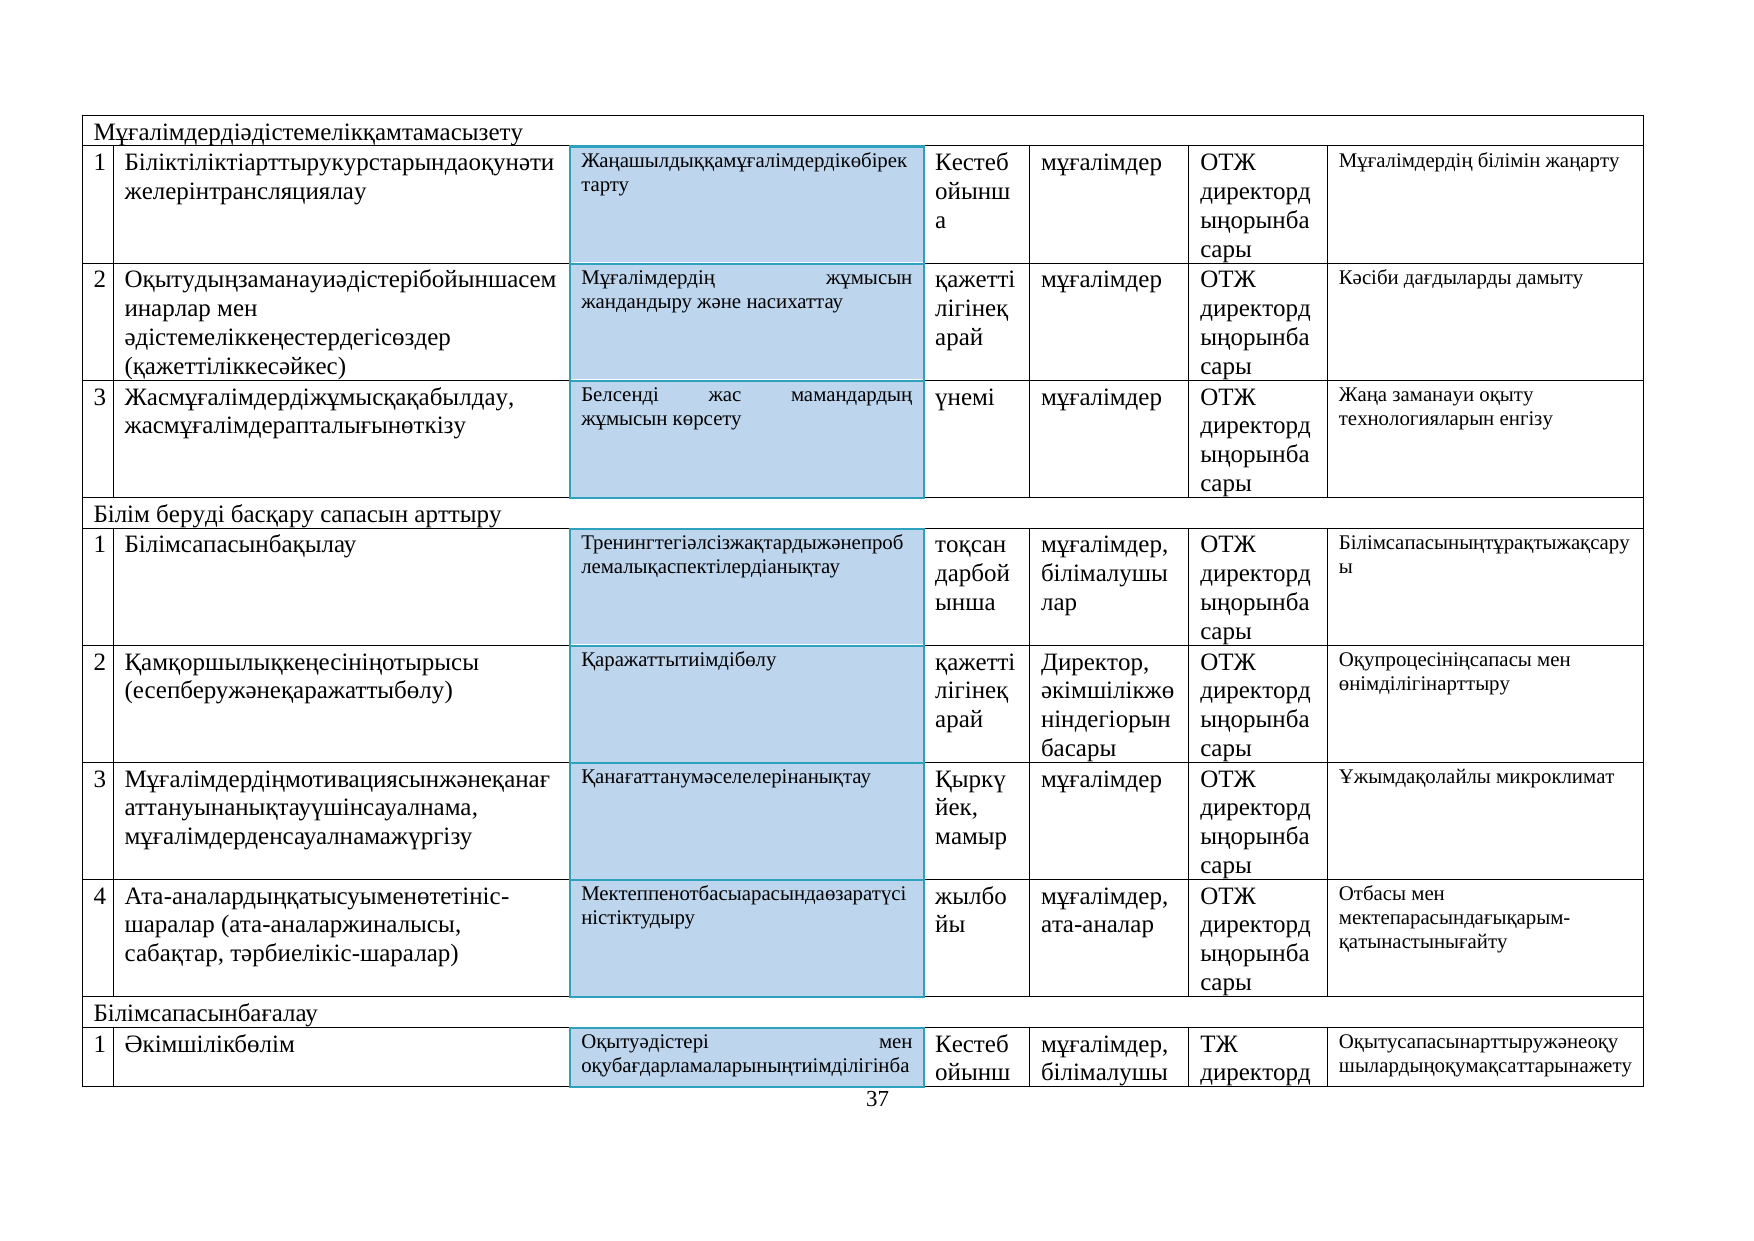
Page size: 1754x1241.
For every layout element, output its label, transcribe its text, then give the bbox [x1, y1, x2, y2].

table_cell ОТЖ директордыңорынбасары [1189, 381, 1327, 497]
table_cell мұғалімдер [1030, 381, 1188, 497]
table_cell тоқсандарбойынша [925, 529, 1029, 644]
table_cell 1 [83, 529, 113, 644]
table_cell 1 [83, 146, 113, 262]
table_cell ОТЖ директордыңорынбасары [1189, 146, 1327, 262]
table_cell Ата-аналардыңқатысуыменөтетініс-шаралар (ата-аналаржиналысы, сабақтар, тәрбиелікіс-шаралар) [114, 880, 569, 996]
table_cell қажеттілігінеқарай [925, 264, 1029, 379]
table_cell Кестебойынша [925, 146, 1029, 262]
table_cell Қанағаттанумәселелерінанықтау [571, 764, 923, 879]
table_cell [571, 1029, 923, 1086]
table_cell Мектеппенотбасыарасындаөзаратүсіністіктудыру [571, 881, 923, 996]
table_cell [1189, 1028, 1327, 1086]
table_cell 4 [83, 880, 113, 996]
table_cell Оқытудыңзаманауиәдістерібойыншасеминарлар мен әдістемеліккеңестердегісөздер (қажеттіліккесәйкес) [114, 264, 569, 379]
table_cell мұғалімдер [1030, 763, 1188, 879]
table_cell мұғалімдер [1030, 146, 1188, 262]
table_cell Әкімшілікбөлім [114, 1028, 569, 1086]
table_cell Кәсіби дағдыларды дамыту [1328, 264, 1643, 379]
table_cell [1030, 1028, 1188, 1086]
table_cell үнемі [925, 381, 1029, 497]
table_cell 3 [83, 763, 113, 879]
table_cell Ұжымдақолайлы микроклимат [1328, 763, 1643, 879]
table_cell Жаңашылдыққамұғалімдердікөбіректарту [571, 148, 923, 262]
table_cell Отбасы мен мектепарасындағықарым-қатынастынығайту [1328, 880, 1643, 996]
table_cell Білімсапасыныңтұрақтыжақсаруы [1328, 529, 1643, 644]
table_cell Білім беруді басқару сапасын арттыру [83, 498, 1643, 527]
table_cell ОТЖ директордыңорынбасары [1189, 880, 1327, 996]
table_cell жылбойы [925, 880, 1029, 996]
table_cell Жасмұғалімдердіжұмысқақабылдау, жасмұғалімдерапталығынөткізу [114, 381, 569, 497]
table_cell Мұғалімдердіәдістемелікқамтамасызету [83, 116, 1643, 145]
table_cell қажеттілігінеқарай [925, 646, 1029, 762]
table_cell Кестебойынша [925, 1028, 1029, 1086]
table_cell Қыркүйек, мамыр [925, 763, 1029, 879]
table_cell 1 [83, 1028, 113, 1086]
table_cell мұғалімдер, ата-аналар [1030, 880, 1188, 996]
table_cell Біліктіліктіарттырукурстарындаоқунәтижелерінтрансляциялау [114, 146, 569, 262]
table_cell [1328, 1028, 1643, 1086]
table_cell Білімсапасынбағалау [83, 997, 1643, 1027]
table_cell Мұғалімдердің жұмысын жандандыру және насихаттау [571, 265, 923, 379]
table_cell Мұғалімдердіңмотивациясынжәнеқанағаттануынанықтауүшінсауалнама, мұғалімдерденсауалнамажүргізу [114, 763, 569, 879]
table_cell Директор, әкімшілікжөніндегіорынбасары [1030, 646, 1188, 762]
table_cell ОТЖ директордыңорынбасары [1189, 264, 1327, 379]
table_cell ОТЖ директордыңорынбасары [1189, 529, 1327, 644]
table_cell Оқупроцесініңсапасы мен өнімділігінарттыру [1328, 646, 1643, 762]
table_cell Білімсапасынбақылау [114, 529, 569, 644]
table_cell Мұғалімдердің білімін жаңарту [1328, 146, 1643, 262]
table_cell 2 [83, 264, 113, 379]
table_cell Жаңа заманауи оқыту технологияларын енгізу [1328, 381, 1643, 497]
table_cell Қамқоршылықкеңесініңотырысы (есепберужәнеқаражаттыбөлу) [114, 646, 569, 762]
table_cell Белсенді жас мамандардың жұмысын көрсету [571, 382, 923, 497]
table_cell 3 [83, 381, 113, 497]
table_cell ОТЖ директордыңорынбасары [1189, 763, 1327, 879]
table_cell ОТЖ директордыңорынбасары [1189, 646, 1327, 762]
table_cell мұғалімдер [1030, 264, 1188, 379]
table_cell 2 [83, 646, 113, 762]
table_cell Тренингтегіәлсізжақтардыжәнепроблемалықаспектілердіанықтау [571, 530, 923, 644]
table_cell Қаражаттытиімдібөлу [571, 647, 923, 762]
table_cell мұғалімдер, білімалушылар [1030, 529, 1188, 644]
